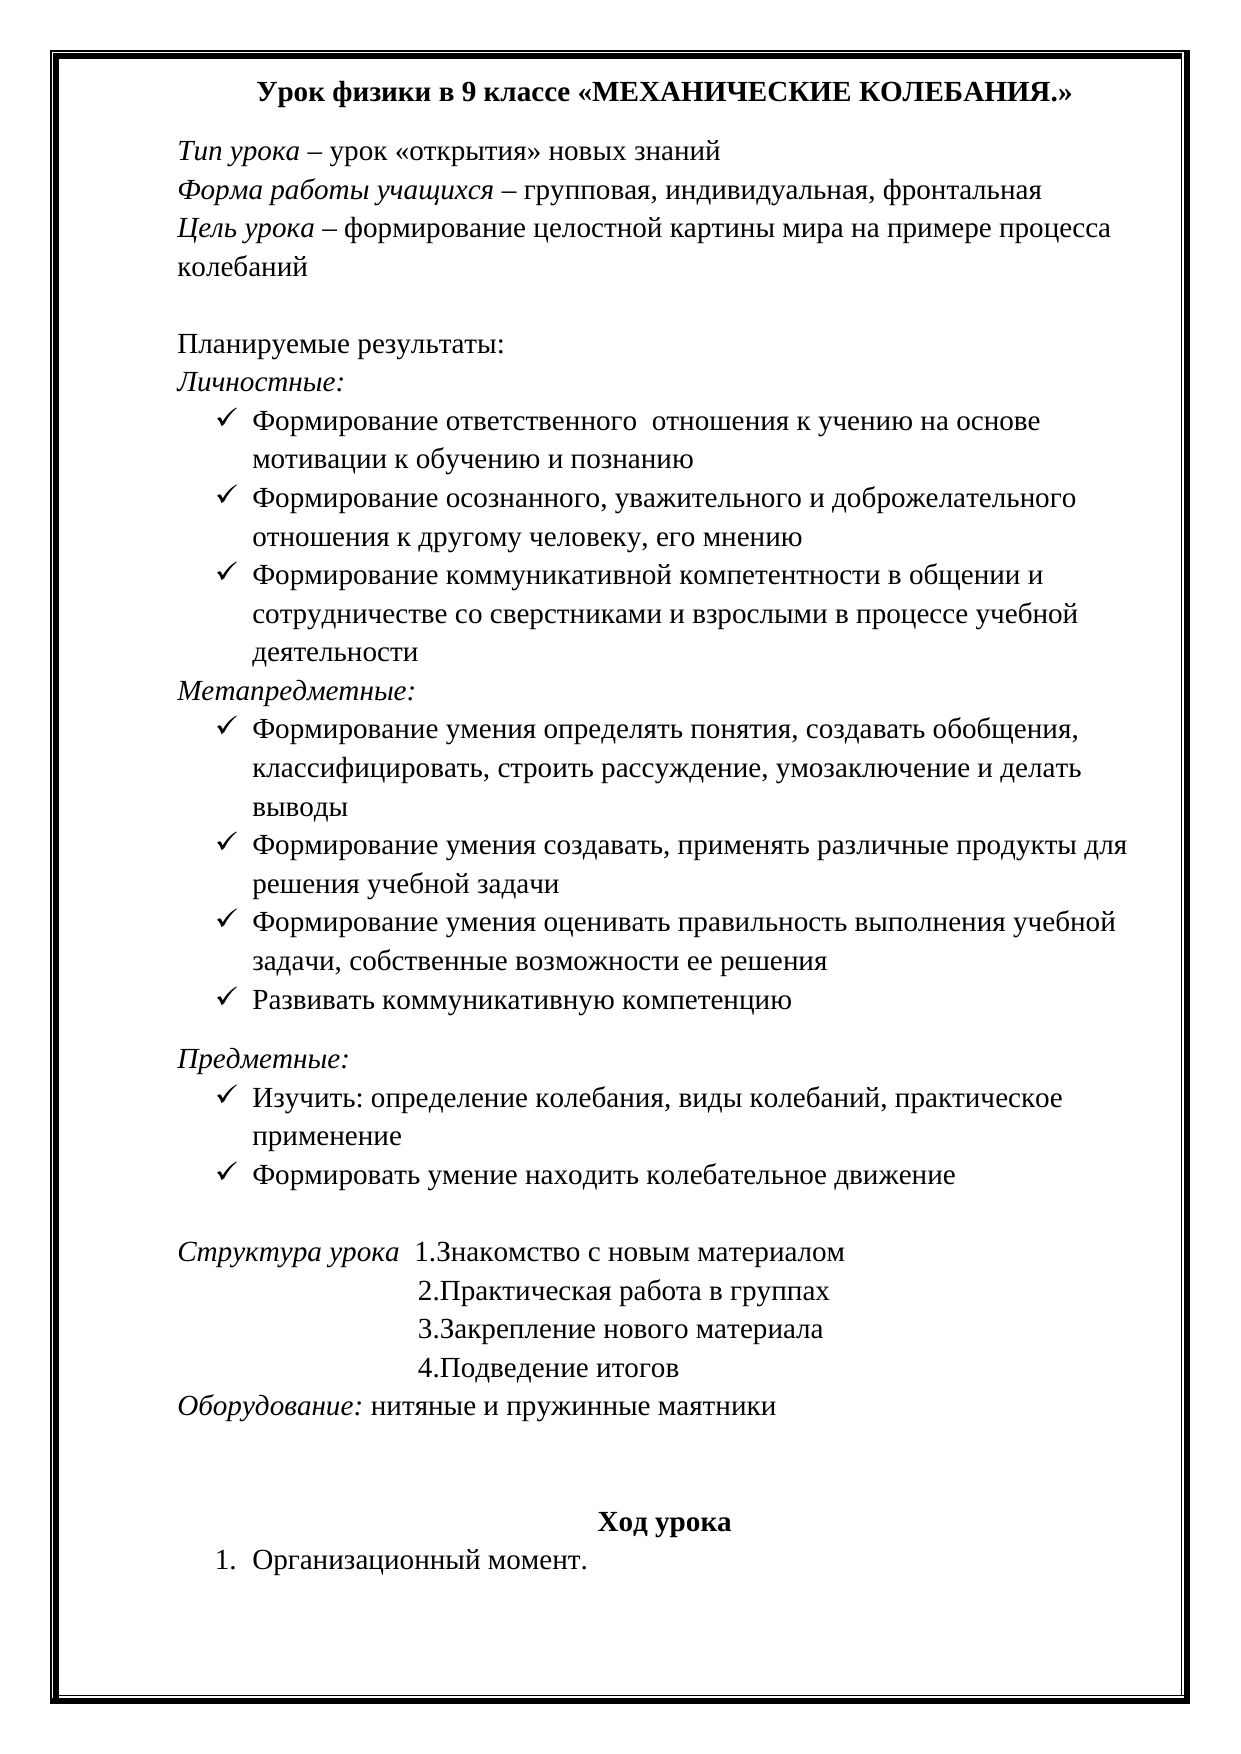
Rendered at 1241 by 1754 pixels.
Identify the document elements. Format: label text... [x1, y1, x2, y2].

list Формирование осознанного, уважительного и доброжелательного отношения к другому человеку, его мнению [214, 480, 1152, 552]
list Формировать умение находить колебательное движение [214, 1157, 1152, 1191]
list Изучить: определение колебания, виды колебаний, практическое применение [214, 1080, 1152, 1152]
text 2.Практическая работа в группах [177, 1273, 1152, 1306]
text Структура урока 1.Знакомство с новым материалом [177, 1234, 1152, 1268]
list Формирование ответственного отношения к учению на основе мотивации к обучению и познанию [214, 403, 1152, 475]
text Цель урока – формирование целостной картины мира на примере процесса колебаний [177, 210, 1152, 282]
list Развивать коммуникативную компетенцию [214, 982, 1152, 1015]
text Ход урока [177, 1504, 1152, 1537]
list Формирование умения создавать, применять различные продукты для решения учебной задачи [214, 827, 1152, 899]
text Предметные: [177, 1041, 1152, 1075]
text Оборудование: нитяные и пружинные маятники [177, 1388, 1152, 1422]
list Формирование умения определять понятия, создавать обобщения, классифицировать, строить рассуждение, умозаключение и делать выводы [214, 712, 1152, 822]
text Урок физики в 9 классе «МЕХАНИЧЕСКИЕ КОЛЕБАНИЯ.» [177, 74, 1152, 107]
list Формирование умения оценивать правильность выполнения учебной задачи, собственные возможности ее решения [214, 904, 1152, 977]
text Метапредметные: [177, 673, 1152, 707]
text 4.Подведение итогов [177, 1350, 1152, 1383]
text 3.Закрепление нового материала [177, 1311, 1152, 1345]
list Формирование коммуникативной компетентности в общении и сотрудничестве со сверстниками и взрослыми в процессе учебной деятельности [214, 557, 1152, 668]
text Форма работы учащихся – групповая, индивидуальная, фронтальная [177, 172, 1152, 205]
list Организационный момент. [214, 1542, 1152, 1576]
text Личностные: [177, 364, 1152, 398]
text Тип урока – урок «открытия» новых знаний [177, 133, 1152, 167]
text Планируемые результаты: [177, 326, 1152, 359]
